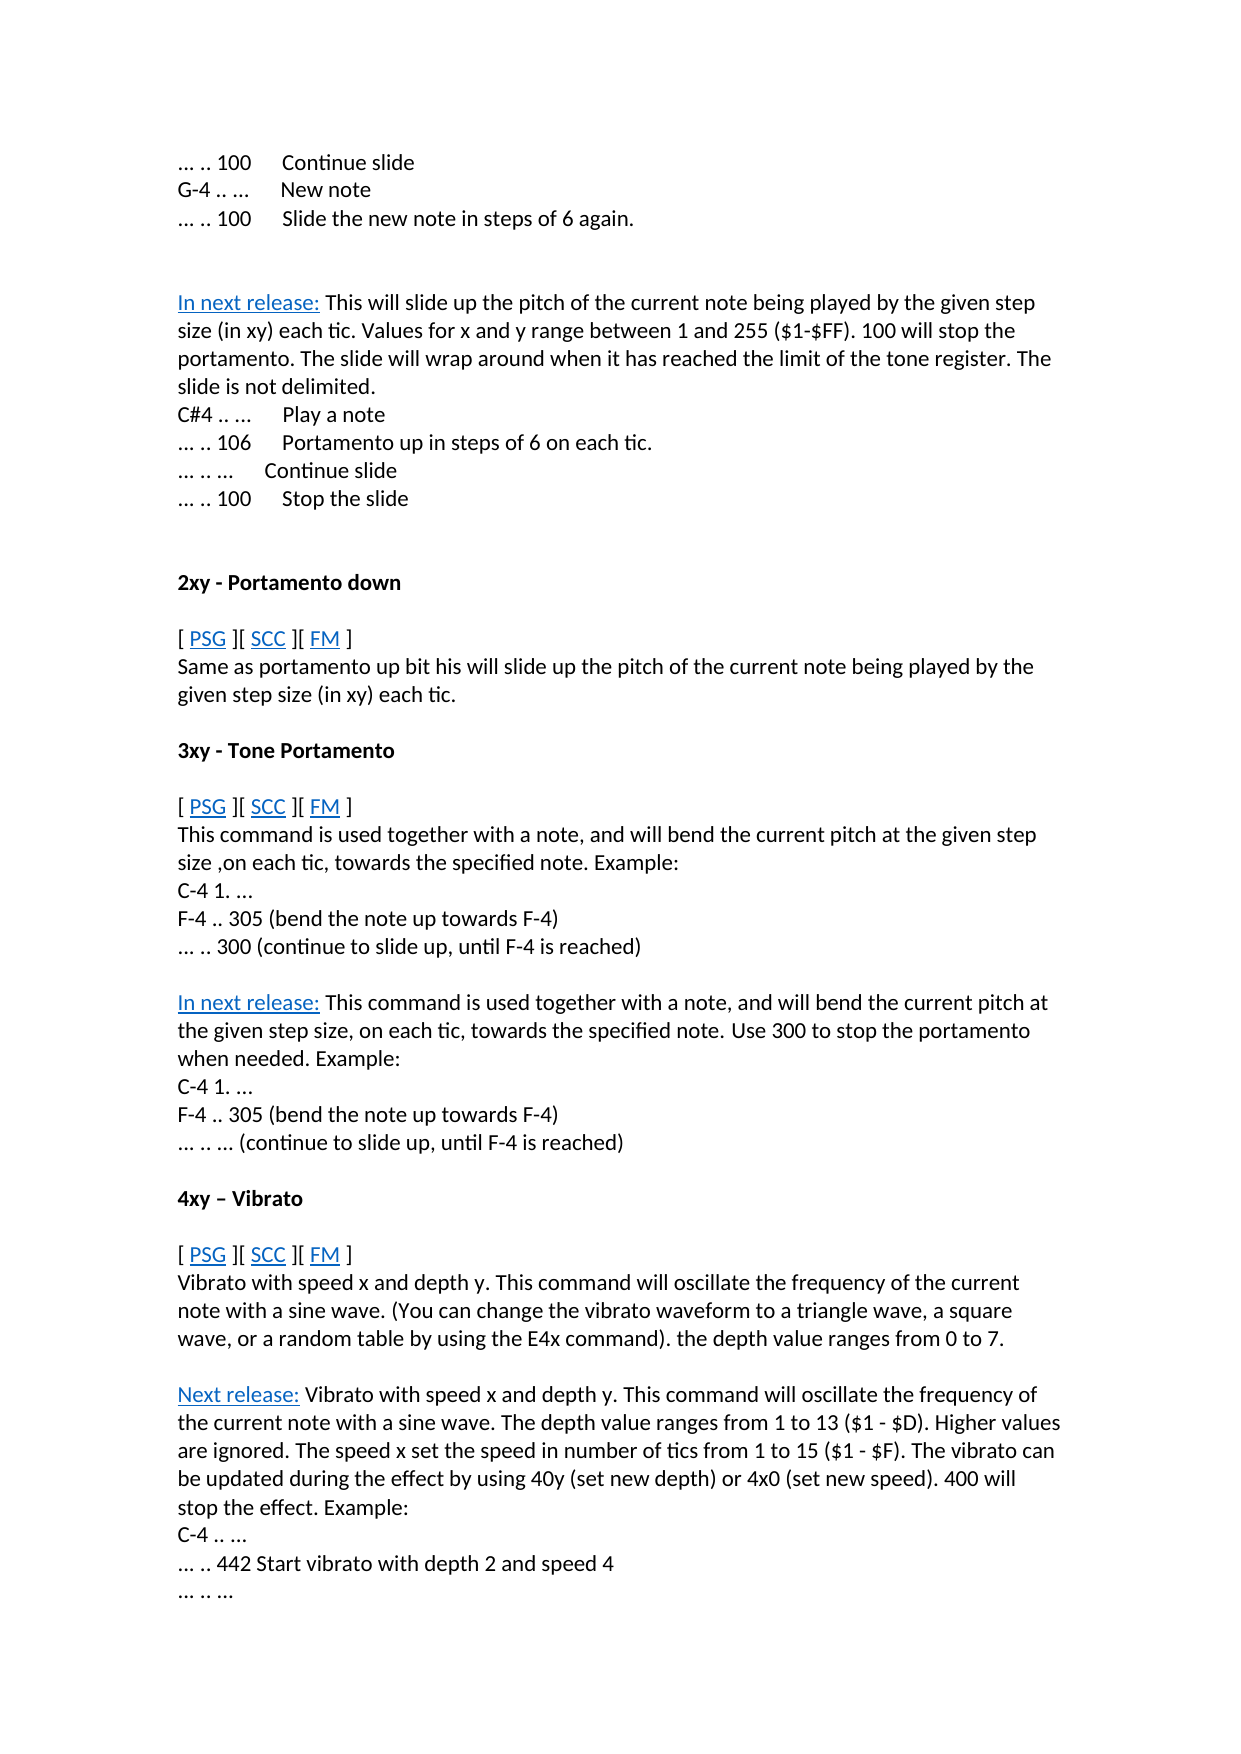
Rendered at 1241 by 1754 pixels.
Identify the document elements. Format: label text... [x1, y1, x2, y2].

text C#4 .. ... Play a note [177, 400, 1063, 428]
text Vibrato with speed x and depth y. This command will oscillate the frequency of the current note with a sine wave. (You can change the vibrato waveform to a triangle wave, a square wave, or a random table by using the E4x command). the depth value ranges from 0 to 7. [177, 1268, 1063, 1352]
text ... .. ... Continue slide [177, 456, 1063, 484]
text ... .. 442 Start vibrato with depth 2 and speed 4 [177, 1549, 1063, 1577]
text 2xy - Portamento down [177, 568, 1063, 596]
text ... .. ... [177, 1577, 1063, 1605]
text In next release: This command is used together with a note, and will bend the current pitch at the given step size, on each tic, towards the specified note. Use 300 to stop the portamento when needed. Example: [177, 988, 1063, 1072]
text ... .. 100 Continue slide [177, 148, 1063, 176]
text [ PSG ][ SCC ][ FM ] [177, 624, 1063, 652]
text [ PSG ][ SCC ][ FM ] [177, 792, 1063, 820]
text ... .. 106 Portamento up in steps of 6 on each tic. [177, 428, 1063, 456]
text C-4 .. ... [177, 1521, 1063, 1549]
text Same as portamento up bit his will slide up the pitch of the current note being played by the given step size (in xy) each tic. [177, 652, 1063, 708]
text C-4 1. ... [177, 1072, 1063, 1100]
text F-4 .. 305 (bend the note up towards F-4) [177, 1100, 1063, 1128]
text ... .. 100 Stop the slide [177, 484, 1063, 512]
text [ PSG ][ SCC ][ FM ] [177, 1240, 1063, 1268]
text Next release: Vibrato with speed x and depth y. This command will oscillate the frequency of the current note with a sine wave. The depth value ranges from 1 to 13 ($1 - $D). Higher values are ignored. The speed x set the speed in number of tics from 1 to 15 ($1 - $F). The vibrato can be updated during the effect by using 40y (set new depth) or 4x0 (set new speed). 400 will stop the effect. Example: [177, 1381, 1063, 1521]
text ... .. 100 Slide the new note in steps of 6 again. [177, 204, 1063, 232]
text ... .. 300 (continue to slide up, until F-4 is reached) [177, 932, 1063, 960]
text 4xy – Vibrato [177, 1184, 1063, 1212]
text This command is used together with a note, and will bend the current pitch at the given step size ,on each tic, towards the specified note. Example: [177, 820, 1063, 876]
text 3xy - Tone Portamento [177, 736, 1063, 764]
text G-4 .. ... New note [177, 176, 1063, 204]
text F-4 .. 305 (bend the note up towards F-4) [177, 904, 1063, 932]
text In next release: This will slide up the pitch of the current note being played by the given step size (in xy) each tic. Values for x and y range between 1 and 255 ($1-$FF). 100 will stop the portamento. The slide will wrap around when it has reached the limit of the tone register. The slide is not delimited. [177, 288, 1063, 400]
text ... .. ... (continue to slide up, until F-4 is reached) [177, 1128, 1063, 1156]
text C-4 1. ... [177, 876, 1063, 904]
